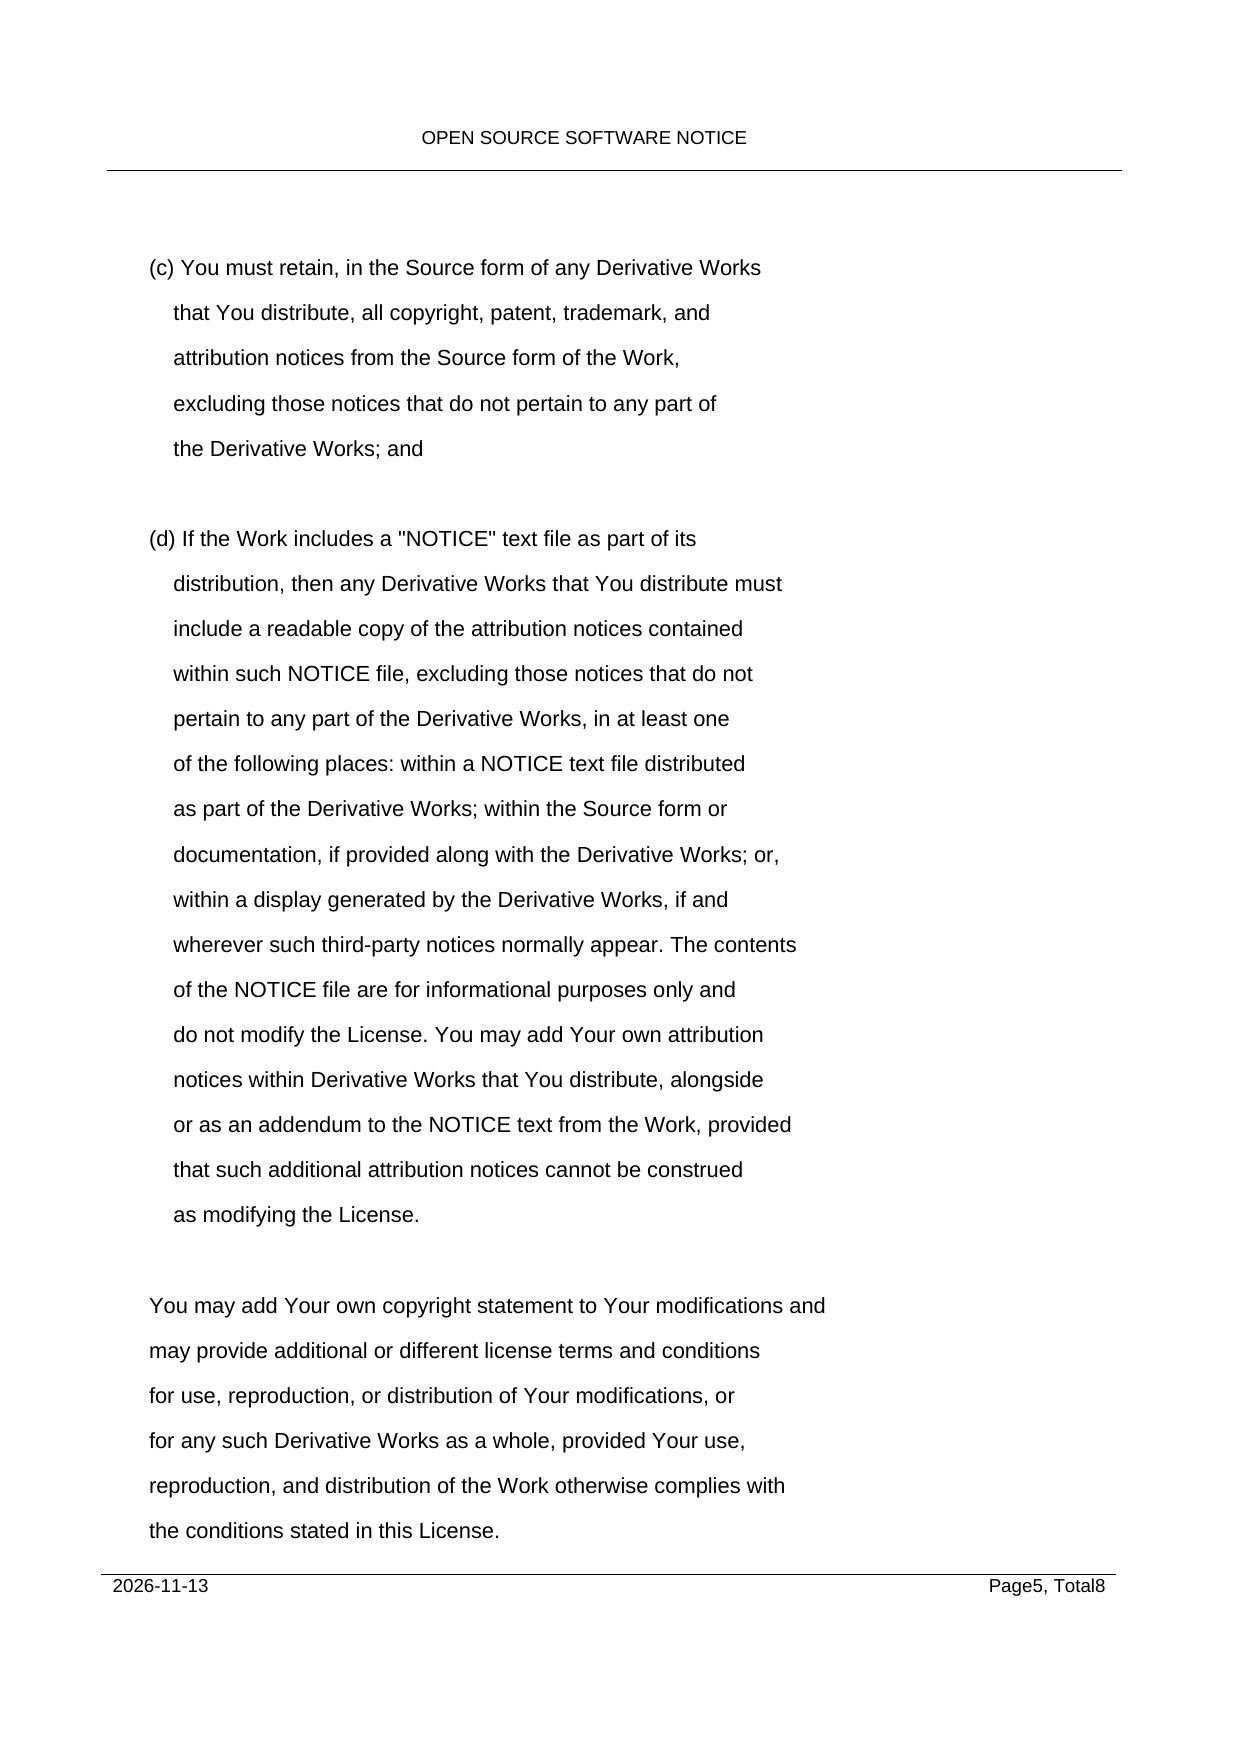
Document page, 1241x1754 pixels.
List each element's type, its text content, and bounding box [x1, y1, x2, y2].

text attribution notices from the Source form of the Work, [112, 342, 1128, 374]
text the Derivative Works; and [112, 432, 1128, 464]
text as part of the Derivative Works; within the Source form or [112, 793, 1128, 825]
text may provide additional or different license terms and conditions [112, 1334, 1128, 1366]
text the conditions stated in this License. [112, 1514, 1128, 1547]
text (c) You must retain, in the Source form of any Derivative Works [112, 251, 1128, 284]
text (d) If the Work includes a "NOTICE" text file as part of its [112, 522, 1128, 554]
text documentation, if provided along with the Derivative Works; or, [112, 838, 1128, 870]
text reproduction, and distribution of the Work otherwise complies with [112, 1469, 1128, 1502]
text excluding those notices that do not pertain to any part of [112, 387, 1128, 419]
text within a display generated by the Derivative Works, if and [112, 883, 1128, 915]
text within such NOTICE file, excluding those notices that do not [112, 657, 1128, 690]
text wherever such third-party notices normally appear. The contents [112, 928, 1128, 961]
text do not modify the License. You may add Your own attribution [112, 1018, 1128, 1051]
text of the NOTICE file are for informational purposes only and [112, 973, 1128, 1006]
text for use, reproduction, or distribution of Your modifications, or [112, 1379, 1128, 1412]
text include a readable copy of the attribution notices contained [112, 612, 1128, 645]
text of the following places: within a NOTICE text file distributed [112, 748, 1128, 780]
text distribution, then any Derivative Works that You distribute must [112, 567, 1128, 600]
text notices within Derivative Works that You distribute, alongside [112, 1063, 1128, 1096]
text for any such Derivative Works as a whole, provided Your use, [112, 1424, 1128, 1457]
text or as an addendum to the NOTICE text from the Work, provided [112, 1108, 1128, 1141]
text as modifying the License. [112, 1199, 1128, 1231]
text that You distribute, all copyright, patent, trademark, and [112, 297, 1128, 329]
text pertain to any part of the Derivative Works, in at least one [112, 702, 1128, 735]
text that such additional attribution notices cannot be construed [112, 1153, 1128, 1186]
text You may add Your own copyright statement to Your modifications and [112, 1289, 1128, 1321]
